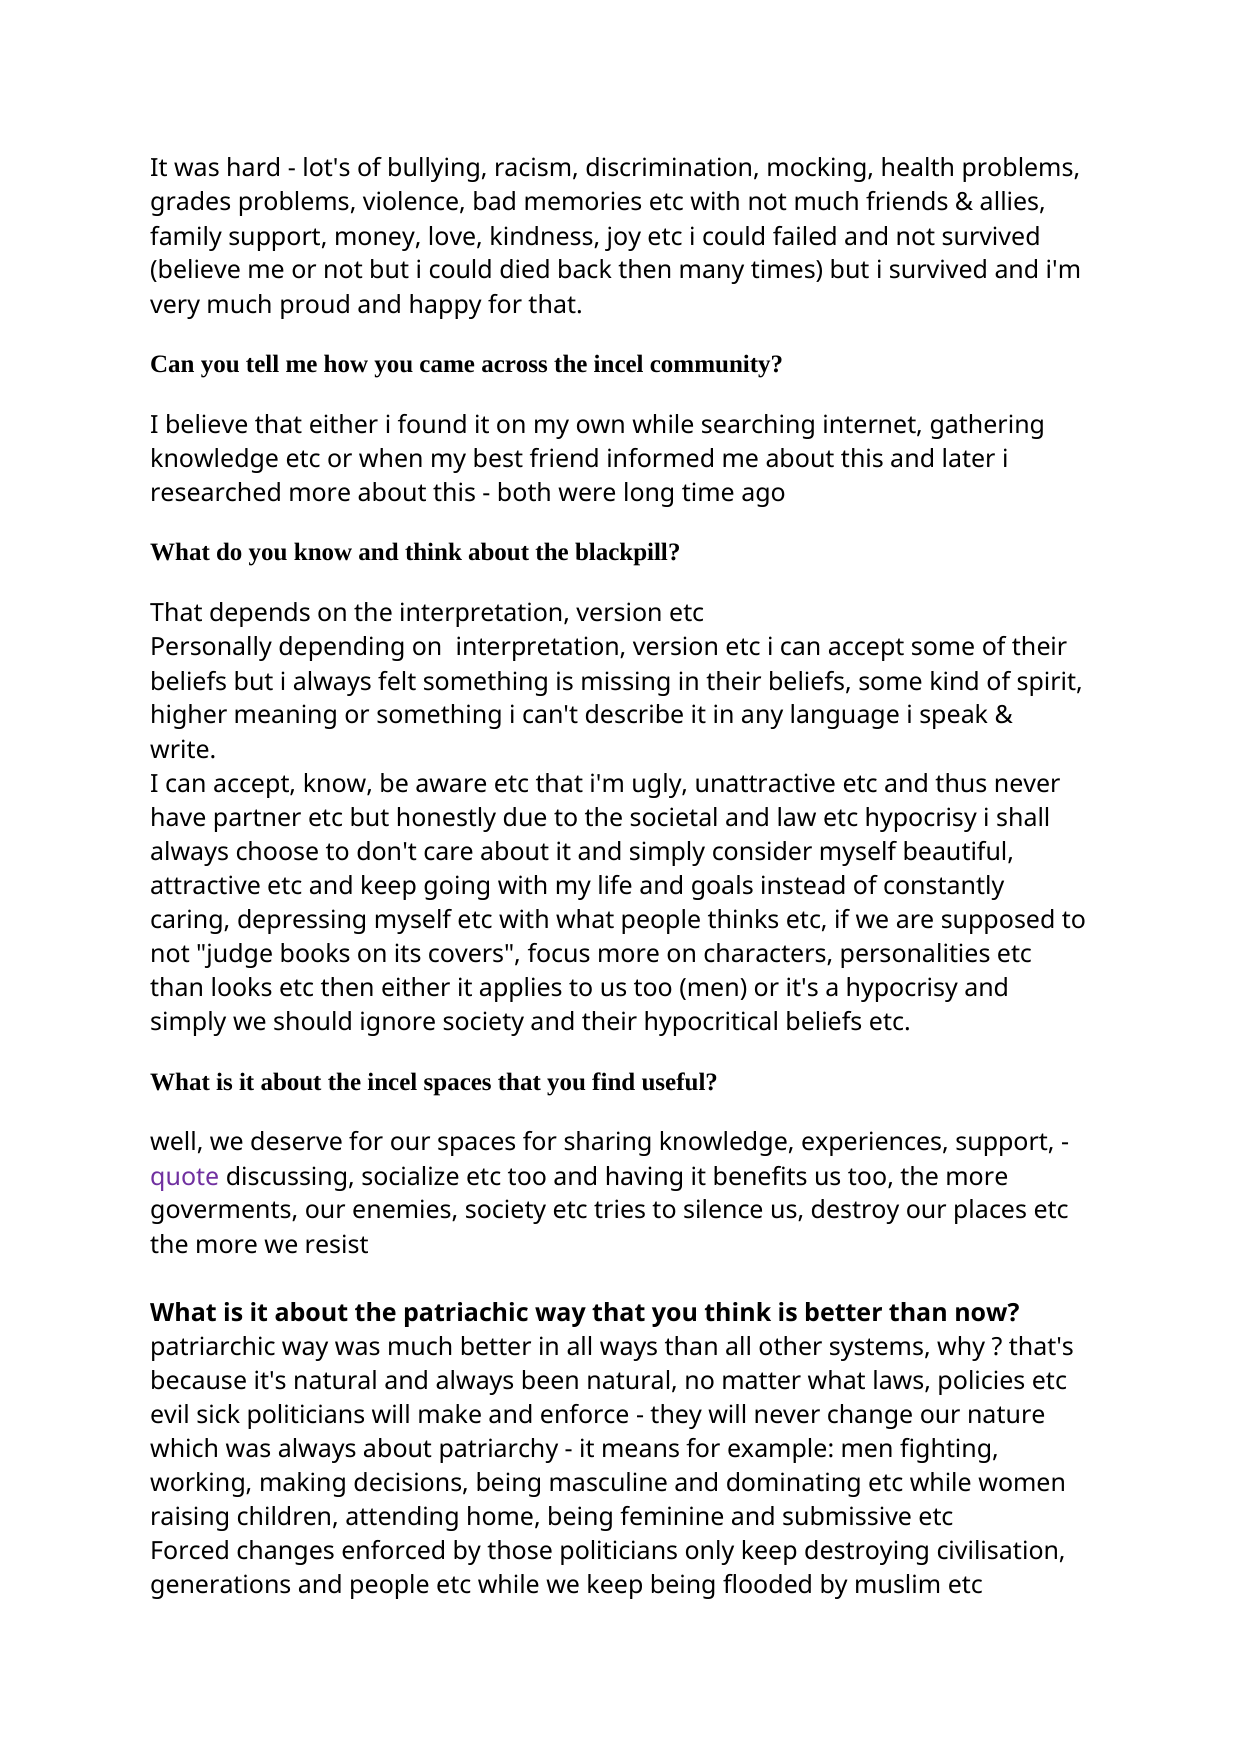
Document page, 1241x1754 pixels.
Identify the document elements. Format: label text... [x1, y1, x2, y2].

text What do you know and think about the blackpill? [150, 537, 1090, 566]
text Personally depending on interpretation, version etc i can accept some of their beliefs but i always felt something is missing in their beliefs, some kind of spirit, higher meaning or something i can't describe it in any language i speak & write. [150, 629, 1090, 765]
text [150, 1533, 1090, 1601]
text well, we deserve for our spaces for sharing knowledge, experiences, support, - quote discussing, socialize etc too and having it benefits us too, the more goverments, our enemies, society etc tries to silence us, destroy our places etc the more we resist [375, 1124, 1090, 1260]
text It was hard - lot's of bullying, racism, discrimination, mocking, health problems, grades problems, violence, bad memories etc with not much friends & allies, family support, money, love, kindness, joy etc i could failed and not survived (believe me or not but i could died back then many times) but i survived and i'm very much proud and happy for that. [589, 150, 1090, 320]
text patriarchic way was much better in all ways than all other systems, why ? that's because it's natural and always been natural, no matter what laws, policies etc evil sick politicians will make and enforce - they will never change our nature which was always about patriarchy - it means for example: men fighting, working, making decisions, being masculine and dominating etc while women raising children, attending home, being feminine and submissive etc [150, 1328, 1090, 1533]
text What is it about the patriachic way that you think is better than now? [150, 1294, 1090, 1328]
text I can accept, know, be aware etc that i'm ugly, unattractive etc and thus never have partner etc but honestly due to the societal and law etc hypocrisy i shall always choose to don't care about it and simply consider myself beautiful, attractive etc and keep going with my life and goals instead of constantly caring, depressing myself etc with what people thinks etc, if we are supposed to not "judge books on its covers", focus more on characters, personalities etc than looks etc then either it applies to us too (men) or it's a hypocrisy and simply we should ignore society and their hypocritical beliefs etc. [150, 765, 1090, 1038]
text Can you tell me how you came across the incel community? [150, 349, 1090, 378]
text That depends on the interpretation, version etc [150, 595, 1090, 629]
text I believe that either i found it on my own while searching internet, gathering knowledge etc or when my best friend informed me about this and later i researched more about this - both were long time ago [793, 407, 1090, 509]
text What is it about the incel spaces that you find useful? [150, 1067, 1090, 1095]
